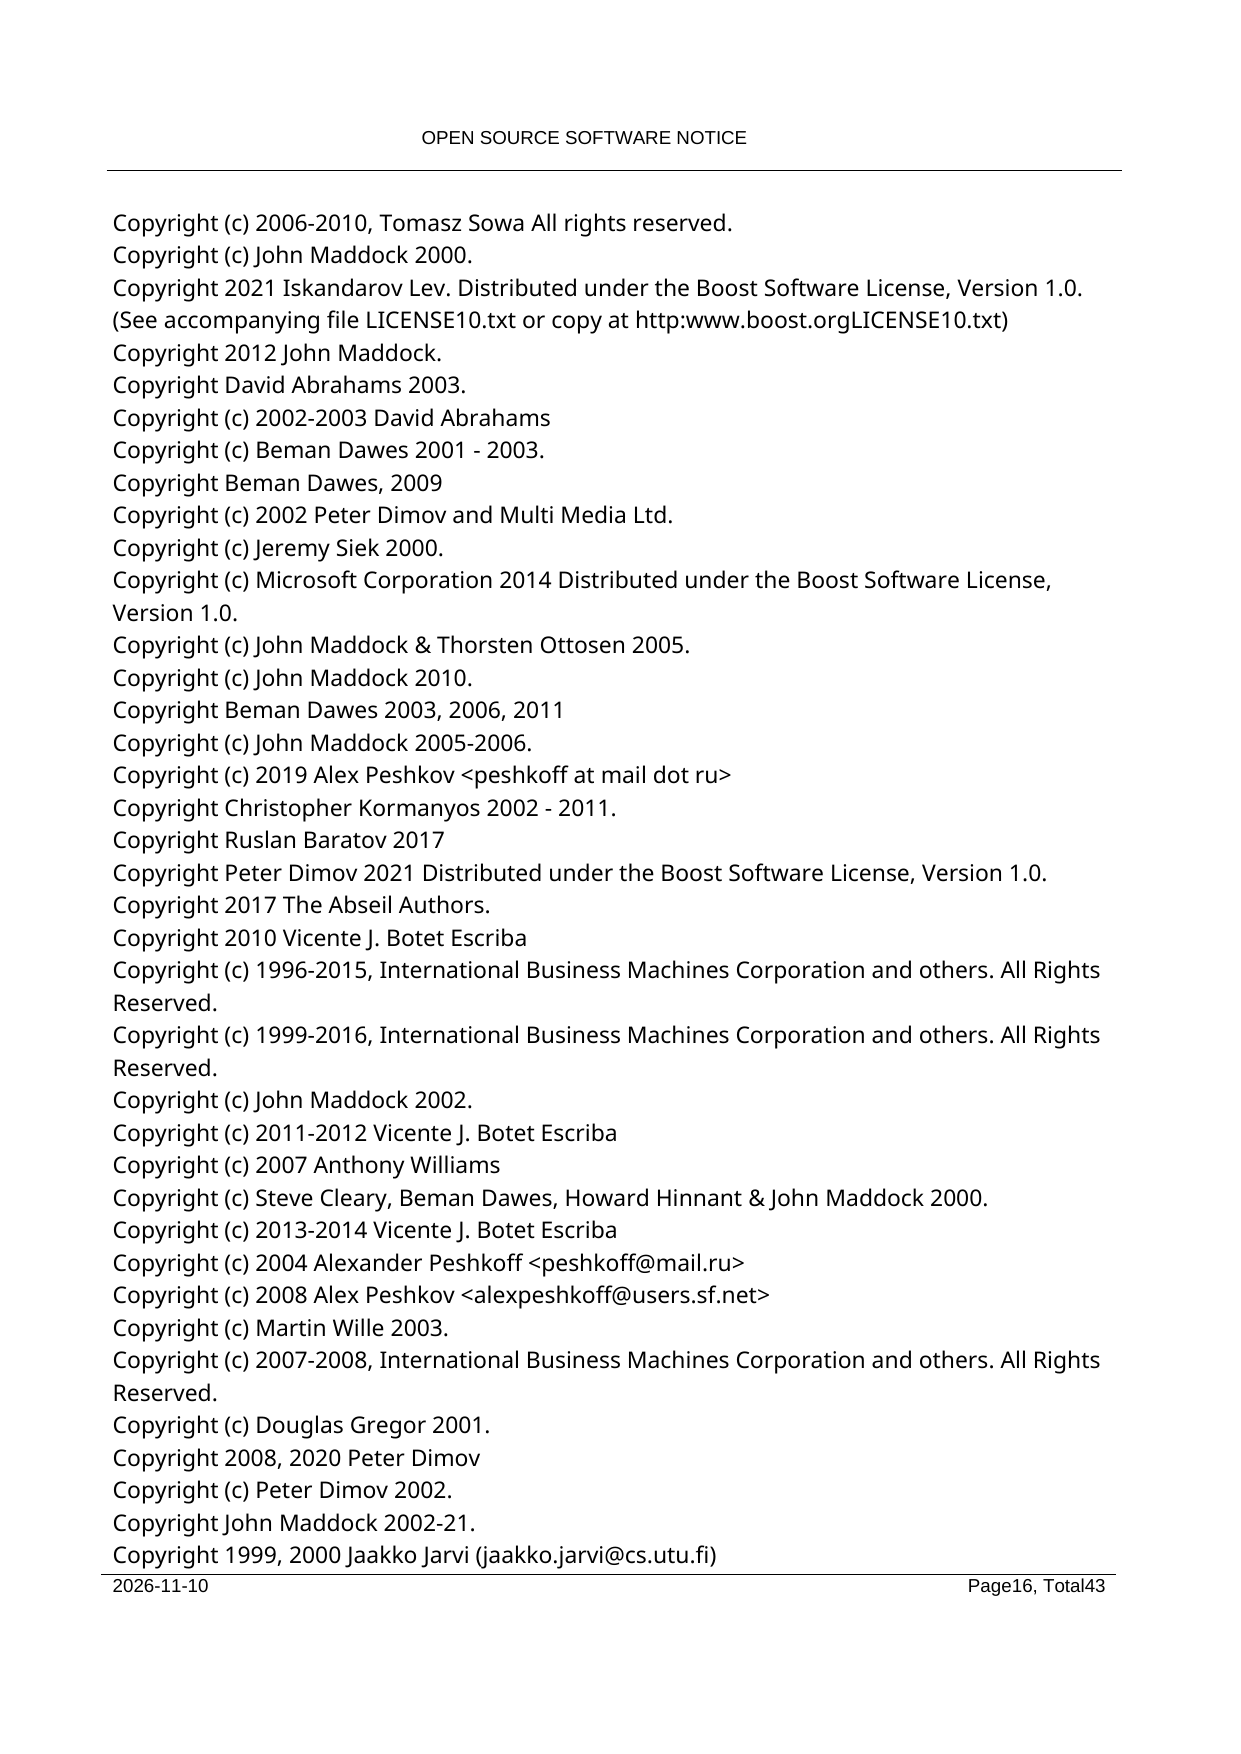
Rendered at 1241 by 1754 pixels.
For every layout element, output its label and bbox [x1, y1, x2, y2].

text [112, 206, 1128, 1571]
